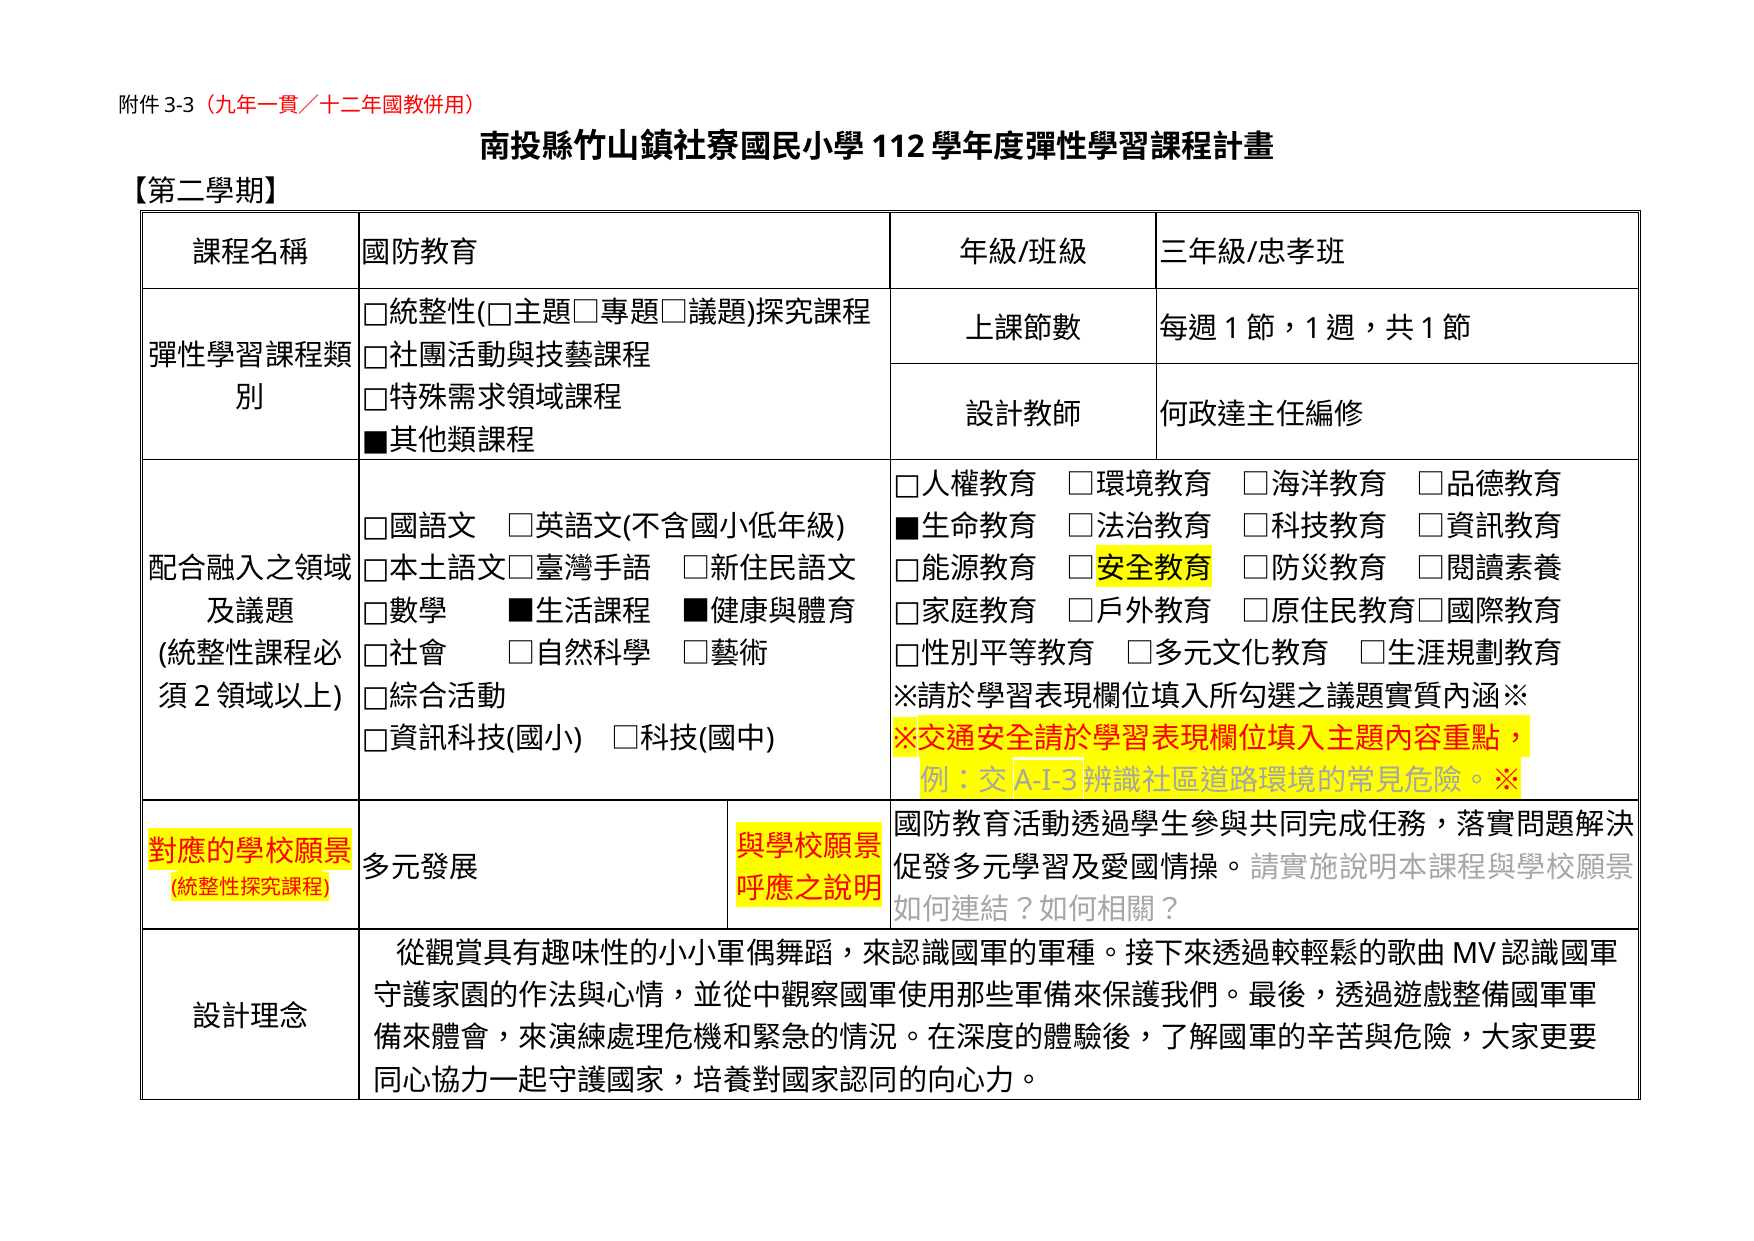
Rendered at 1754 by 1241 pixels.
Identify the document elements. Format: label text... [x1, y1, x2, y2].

table_cell 國防教育活動透過學生參與共同完成任務，落實問題解決促發多元學習及愛國情操。請實施說明本課程與學校願景如何連結？如何相關？ [891, 801, 1638, 928]
table_header 課程名稱 [143, 213, 358, 287]
table_cell 何政達主任編修 [1157, 364, 1638, 459]
table_cell 設計教師 [891, 364, 1156, 459]
table_header 國防教育 [360, 213, 889, 287]
table_cell □國語文 □英語文(不含國小低年級) □本土語文□臺灣手語 □新住民語文 □數學 ■生活課程 ■健康與體育 □社會 □自然科學 □藝術 □綜合活動 □資訊科技(國小) □科技(國中) [360, 460, 890, 799]
table_header 年級/班級 [891, 213, 1155, 287]
table_cell 與學校願景呼應之說明 [728, 801, 890, 928]
table_cell [360, 930, 1638, 1099]
table_cell 配合融入之領域及議題 (統整性課程必須2領域以上) [143, 460, 358, 799]
table_header 三年級/忠孝班 [1157, 213, 1638, 287]
table_cell 每週1節，1週，共1節 [1157, 289, 1638, 363]
table_cell 多元發展 [360, 801, 727, 928]
table_cell □統整性(□主題□專題□議題)探究課程 □社團活動與技藝課程 □特殊需求領域課程 ■其他類課程 [360, 289, 890, 459]
table_cell 對應的學校願景 (統整性探究課程) [143, 801, 358, 928]
table_cell 彈性學習課程類別 [143, 289, 358, 459]
table_cell □人權教育 □環境教育 □海洋教育 □品德教育 ■生命教育 □法治教育 □科技教育 □資訊教育 □能源教育 □安全教育 □防災教育 □閱讀素養 □家庭教育 □戶外教育 □原住民教育□國際教育 □性別平等教育 □多元文化教育 □生涯規劃教育 ※請於學習表現欄位填入所勾選之議題實質內涵※ ※交通安全請於學習表現欄位填入主題內容重點， 例：交A-I-3辨識社區道路環境的常見危險。※ [891, 460, 1638, 799]
text 【第二學期】 [118, 167, 1636, 209]
table_cell 上課節數 [891, 289, 1156, 363]
table_cell 設計理念 [143, 930, 358, 1099]
text 南投縣竹山鎮社寮國民小學112學年度彈性學習課程計畫 [118, 119, 1636, 167]
